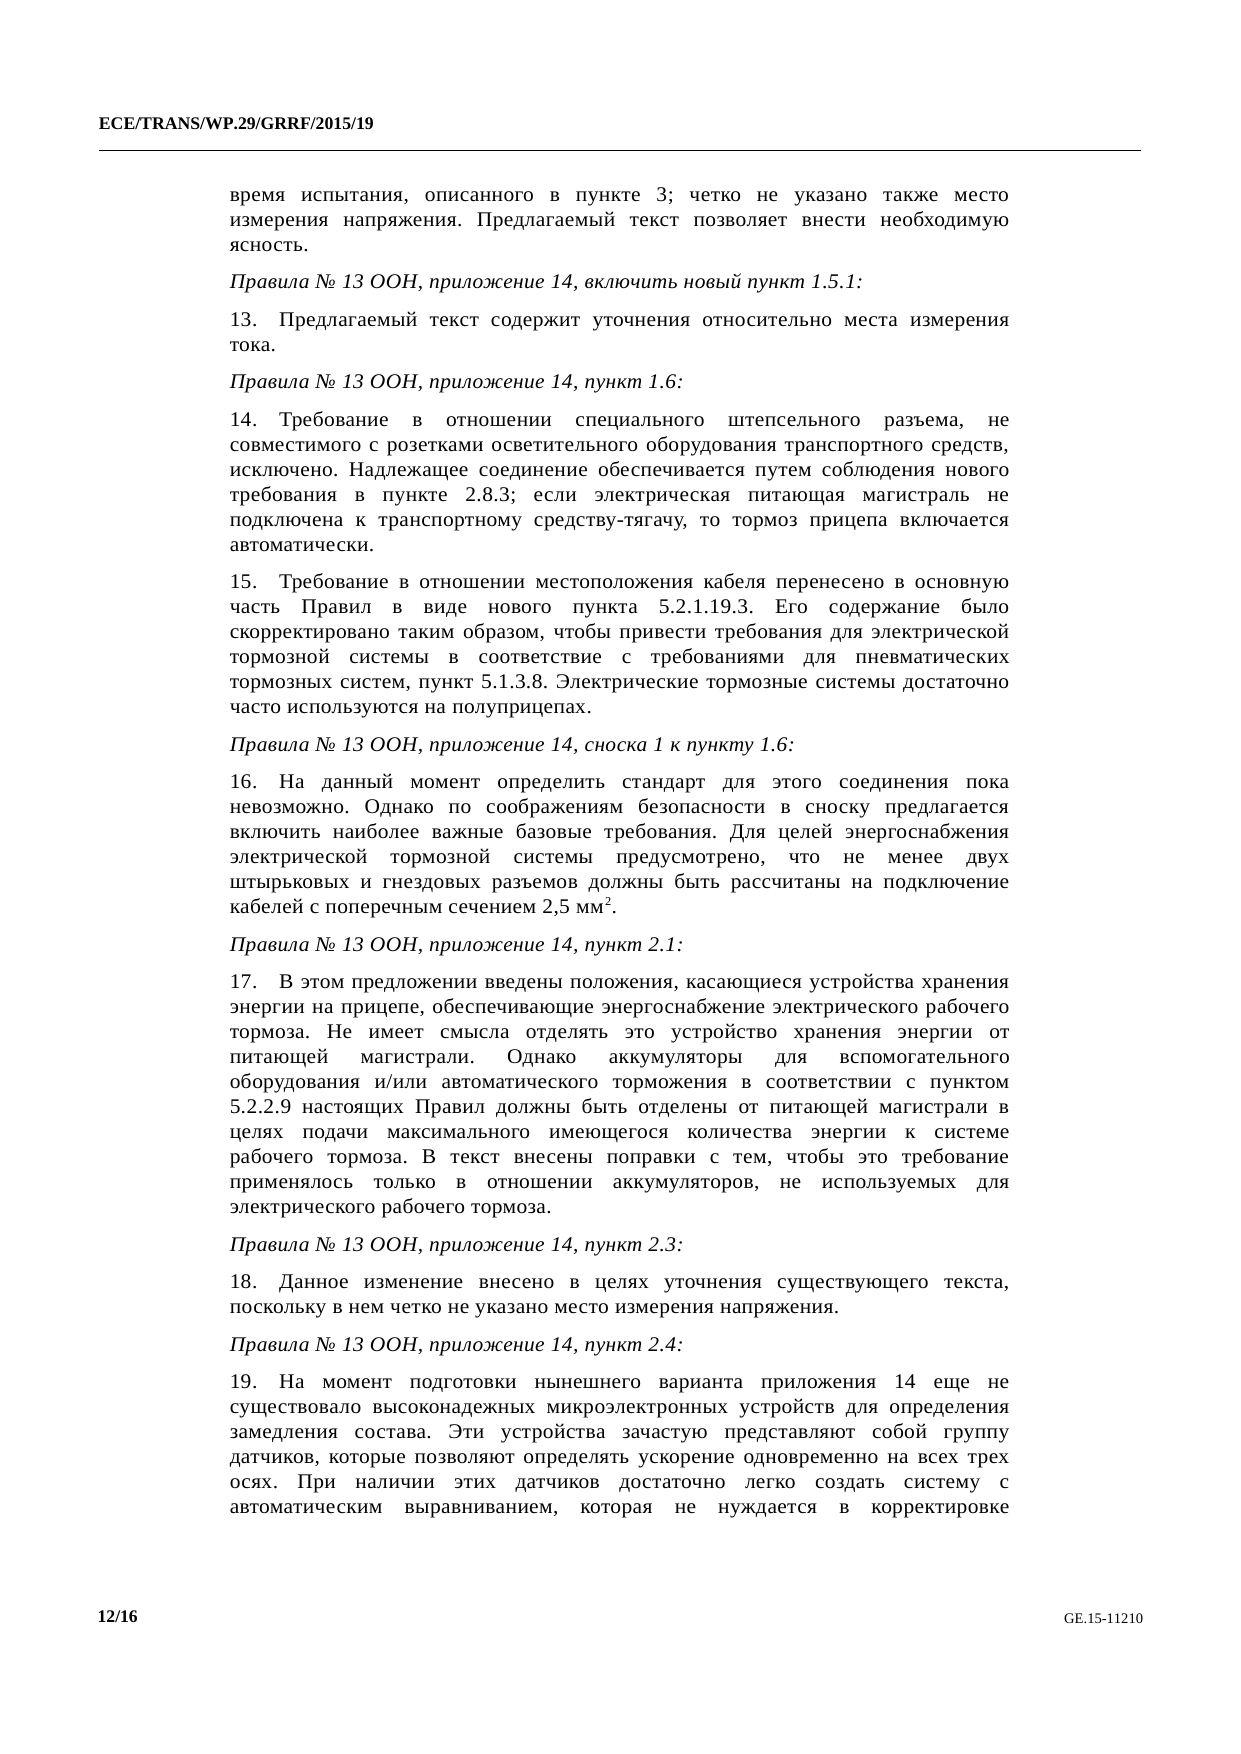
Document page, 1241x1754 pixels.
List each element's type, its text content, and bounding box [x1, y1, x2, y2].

text Правила № 13 ООН, приложение 14, пункт 2.4: [229, 1331, 1011, 1356]
text 16. На данный момент определить стандарт для этого соединения пока невозможно. Однако по соображениям безопасности в сноску предлагается включить наиболее важные базовые требования. Для целей энергоснабжения электрической тормозной системы предусмотрено, что не менее двух штырьковых и гнездовых разъемов должны быть рассчитаны на подключение кабелей с поперечным сечением 2,5 мм2. [229, 769, 1011, 919]
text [229, 181, 1011, 256]
text 17. В этом предложении введены положения, касающиеся устройства хранения энергии на прицепе, обеспечивающие энергоснабжение электрического рабочего тормоза. Не имеет смысла отделять это устройство хранения энергии от питающей магистрали. Однако аккумуляторы для вспомогательного оборудования и/или автоматического торможения в соответствии с пунктом 5.2.2.9 настоящих Правил должны быть отделены от питающей магистрали в целях подачи максимального имеющегося количества энергии к системе рабочего тормоза. В текст внесены поправки с тем, чтобы это требование применялось только в отношении аккумуляторов, не используемых для электрического рабочего тормоза. [229, 969, 1011, 1219]
text Правила № 13 ООН, приложение 14, пункт 2.1: [229, 931, 1011, 956]
text 14. Требование в отношении специального штепсельного разъема, не совместимого с розетками осветительного оборудования транспортного средств, исключено. Надлежащее соединение обеспечивается путем соблюдения нового требования в пункте 2.8.3; если электрическая питающая магистраль не подключена к транспортному средству-тягачу, то тормоз прицепа включается автоматически. [229, 406, 1011, 556]
text 13. Предлагаемый текст содержит уточнения относительно места измерения тока. [229, 306, 1011, 356]
text 18. Данное изменение внесено в целях уточнения существующего текста, поскольку в нем четко не указано место измерения напряжения. [229, 1269, 1011, 1319]
text Правила № 13 ООН, приложение 14, включить новый пункт 1.5.1: [229, 269, 1011, 294]
text Правила № 13 ООН, приложение 14, пункт 2.3: [229, 1231, 1011, 1256]
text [229, 1369, 1011, 1519]
text 15. Требование в отношении местоположения кабеля перенесено в основную часть Правил в виде нового пункта 5.2.1.19.3. Его содержание было скорректировано таким образом, чтобы привести требования для электрической тормозной системы в соответствие с требованиями для пневматических тормозных систем, пункт 5.1.3.8. Электрические тормозные системы достаточно часто используются на полуприцепах. [229, 569, 1011, 719]
text Правила № 13 ООН, приложение 14, пункт 1.6: [229, 369, 1011, 394]
text Правила № 13 ООН, приложение 14, сноска 1 к пункту 1.6: [229, 731, 1011, 756]
